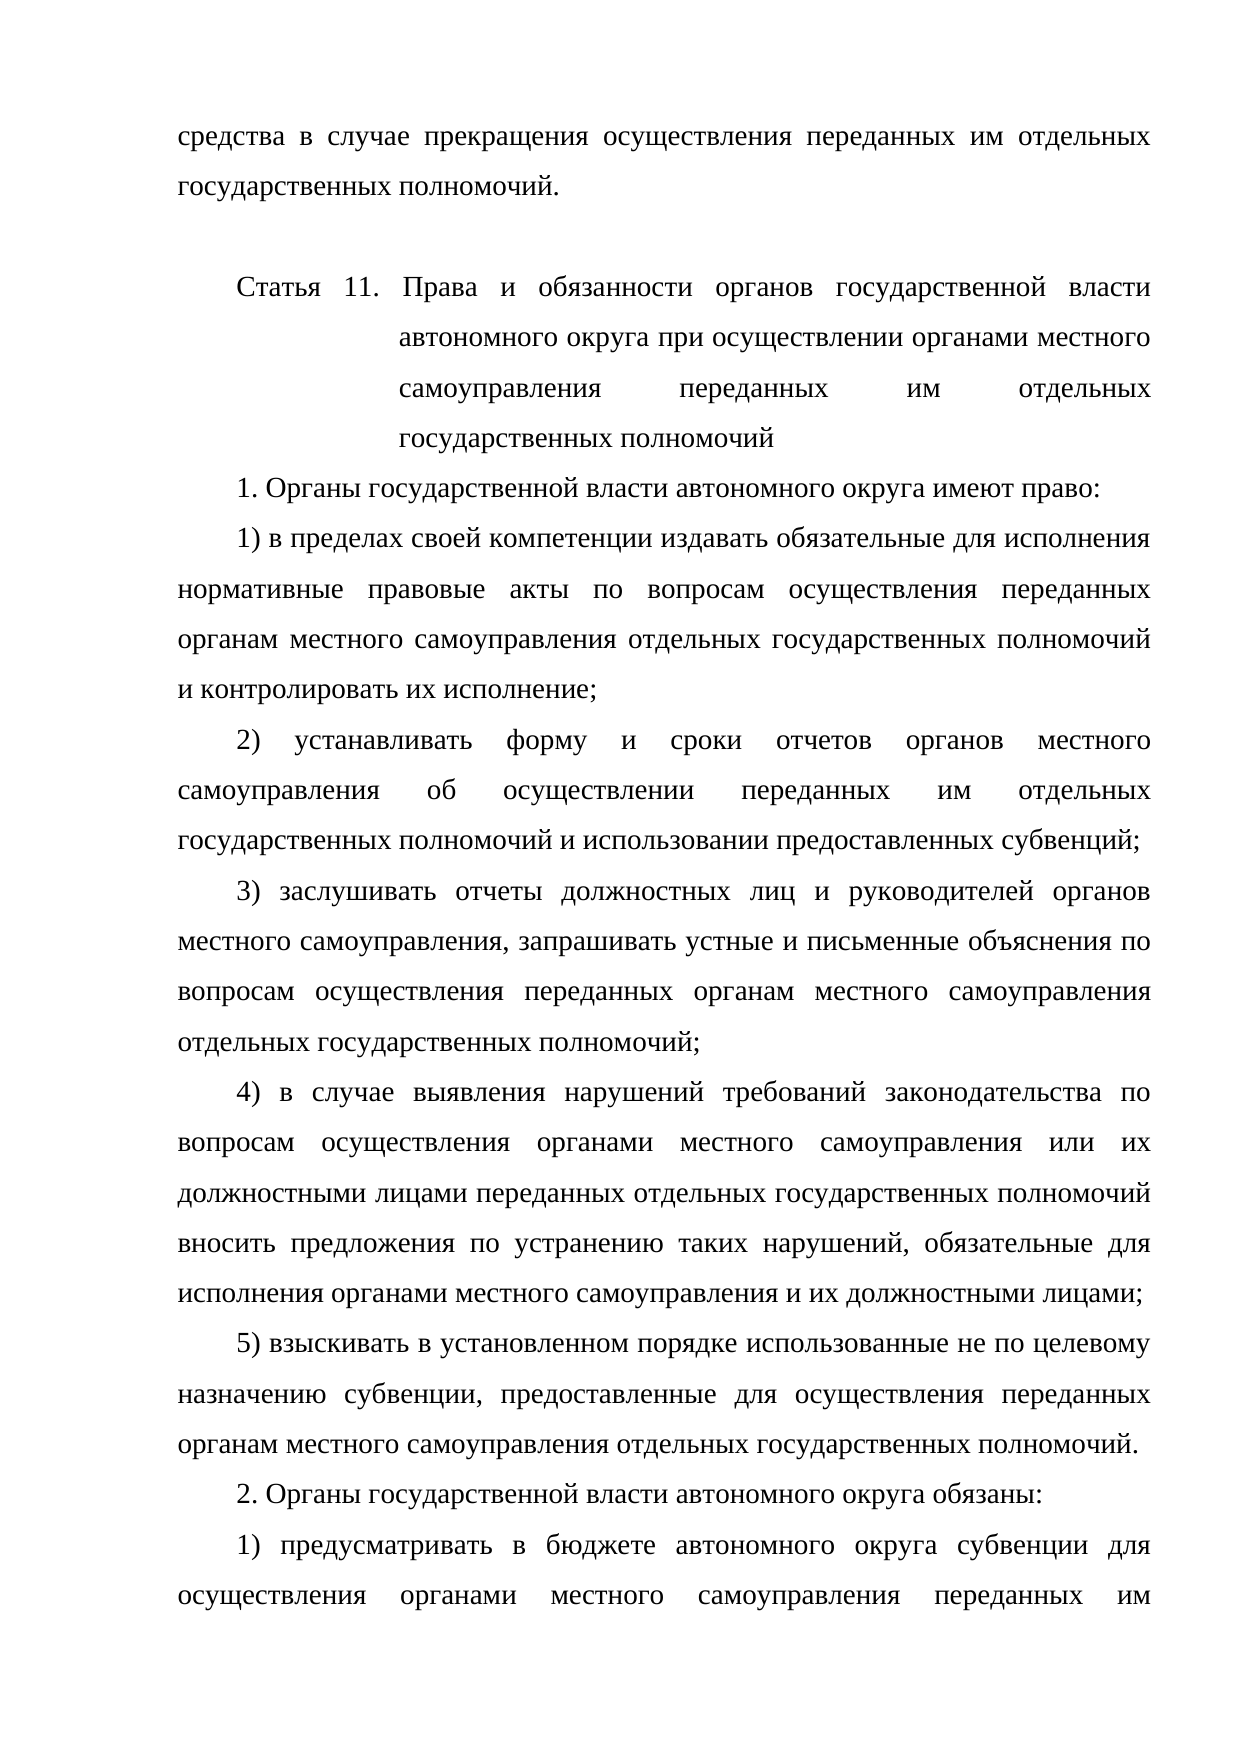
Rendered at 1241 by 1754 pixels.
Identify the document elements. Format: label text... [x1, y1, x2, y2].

text 5) взыскивать в установленном порядке использованные не по целевому назначению субвенции, предоставленные для осуществления переданных органам местного самоуправления отдельных государственных полномочий. [177, 1326, 1152, 1460]
text 3) заслушивать отчеты должностных лиц и руководителей органов местного самоуправления, запрашивать устные и письменные объяснения по вопросам осуществления переданных органам местного самоуправления отдельных государственных полномочий; [177, 873, 1152, 1057]
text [177, 118, 1152, 202]
text Статья 11. Права и обязанности органов государственной власти автономного округа при осуществлении органами местного самоуправления переданных им отдельных государственных полномочий [236, 269, 1152, 453]
text 1) в пределах своей компетенции издавать обязательные для исполнения нормативные правовые акты по вопросам осуществления переданных органам местного самоуправления отдельных государственных полномочий и контролировать их исполнение; [177, 521, 1152, 705]
text 2) устанавливать форму и сроки отчетов органов местного самоуправления об осуществлении переданных им отдельных государственных полномочий и использовании предоставленных субвенций; [177, 722, 1152, 856]
text 4) в случае выявления нарушений требований законодательства по вопросам осуществления органами местного самоуправления или их должностными лицами переданных отдельных государственных полномочий вносить предложения по устранению таких нарушений, обязательные для исполнения органами местного самоуправления и их должностными лицами; [177, 1074, 1152, 1309]
text 1. Органы государственной власти автономного округа имеют право: [177, 470, 1152, 504]
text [177, 1527, 1152, 1611]
text 2. Органы государственной власти автономного округа обязаны: [177, 1477, 1152, 1510]
